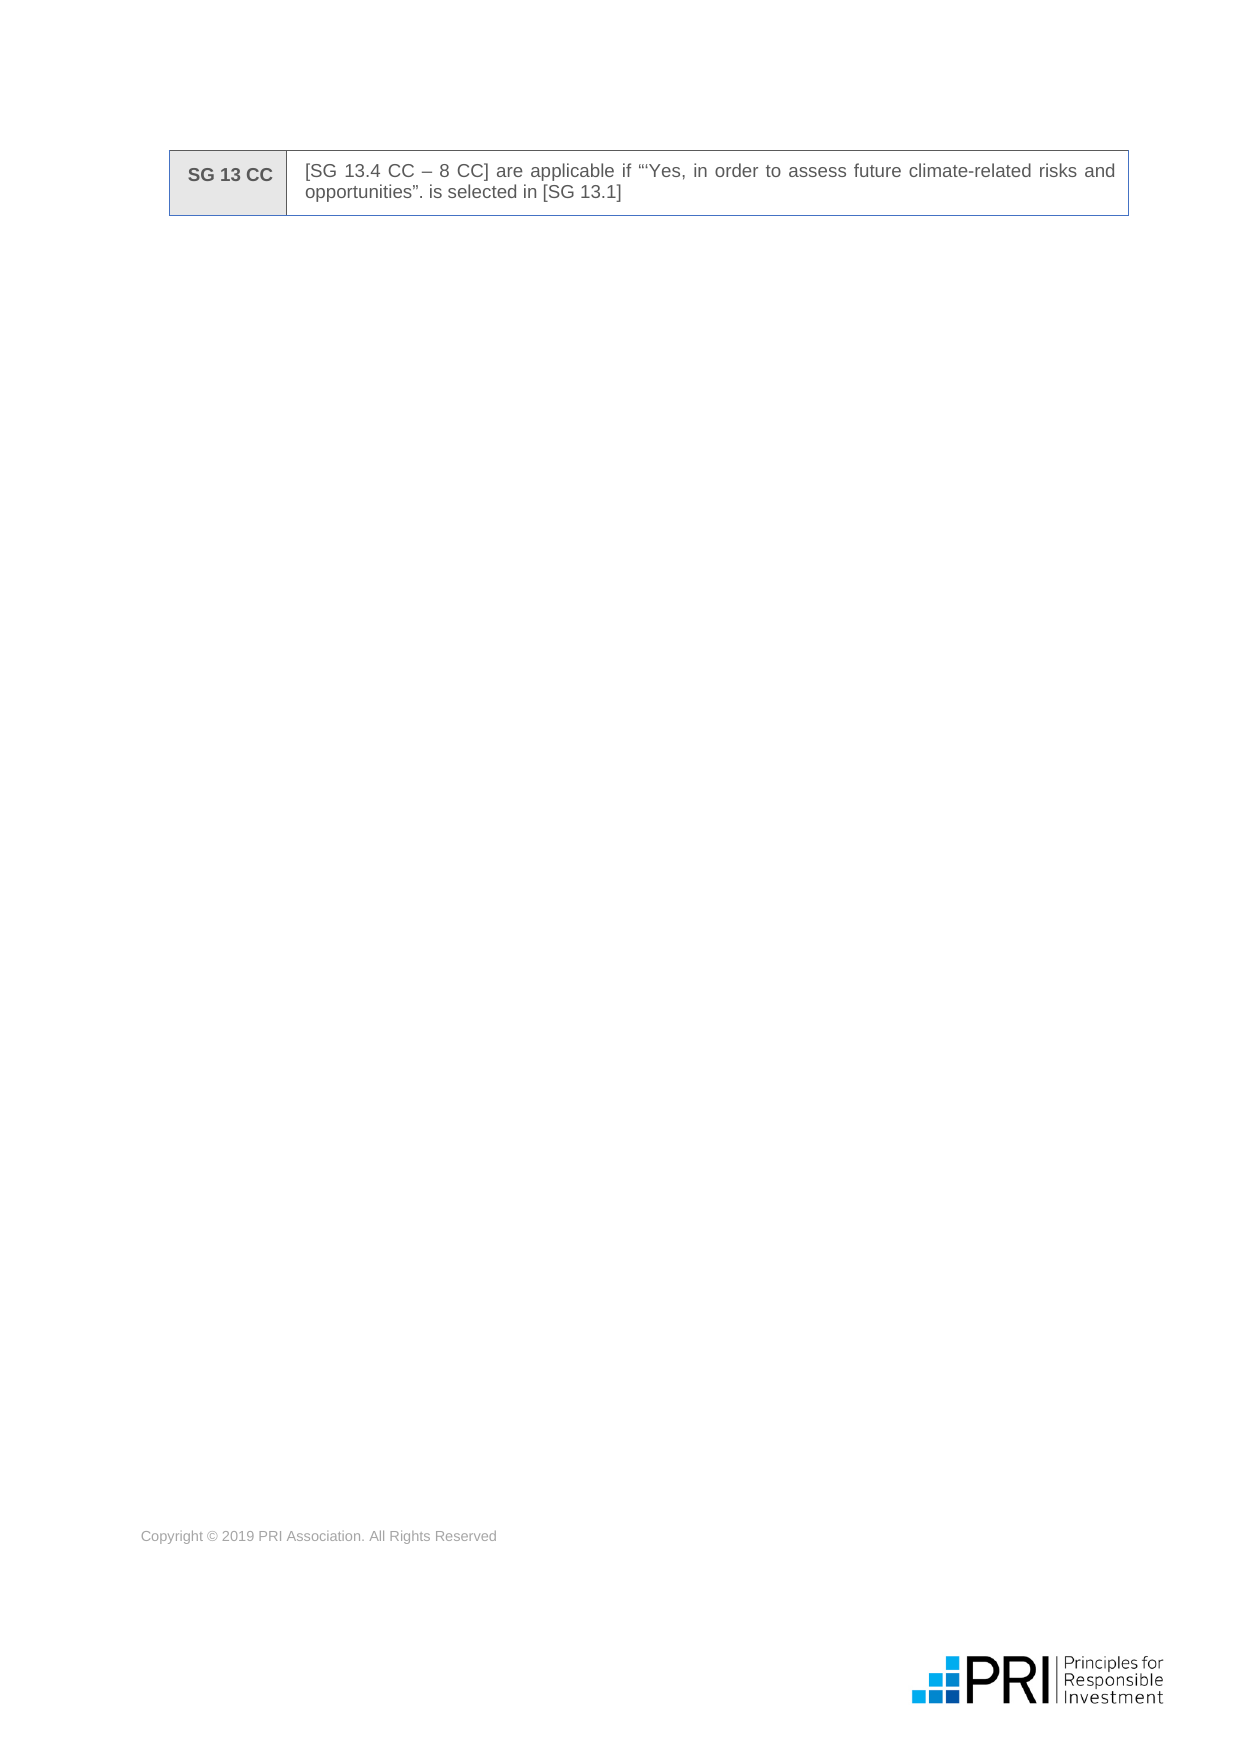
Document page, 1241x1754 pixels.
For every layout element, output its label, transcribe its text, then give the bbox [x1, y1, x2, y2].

table_cell [SG 13.4 CC – 8 CC] are applicable if “‘Yes, in order to assess future climate-related risks and opportunities”. is selected in [SG 13.1] [287, 151, 1128, 215]
picture [616, 1581, 1241, 1754]
table_cell SG 13 CC [170, 151, 286, 215]
